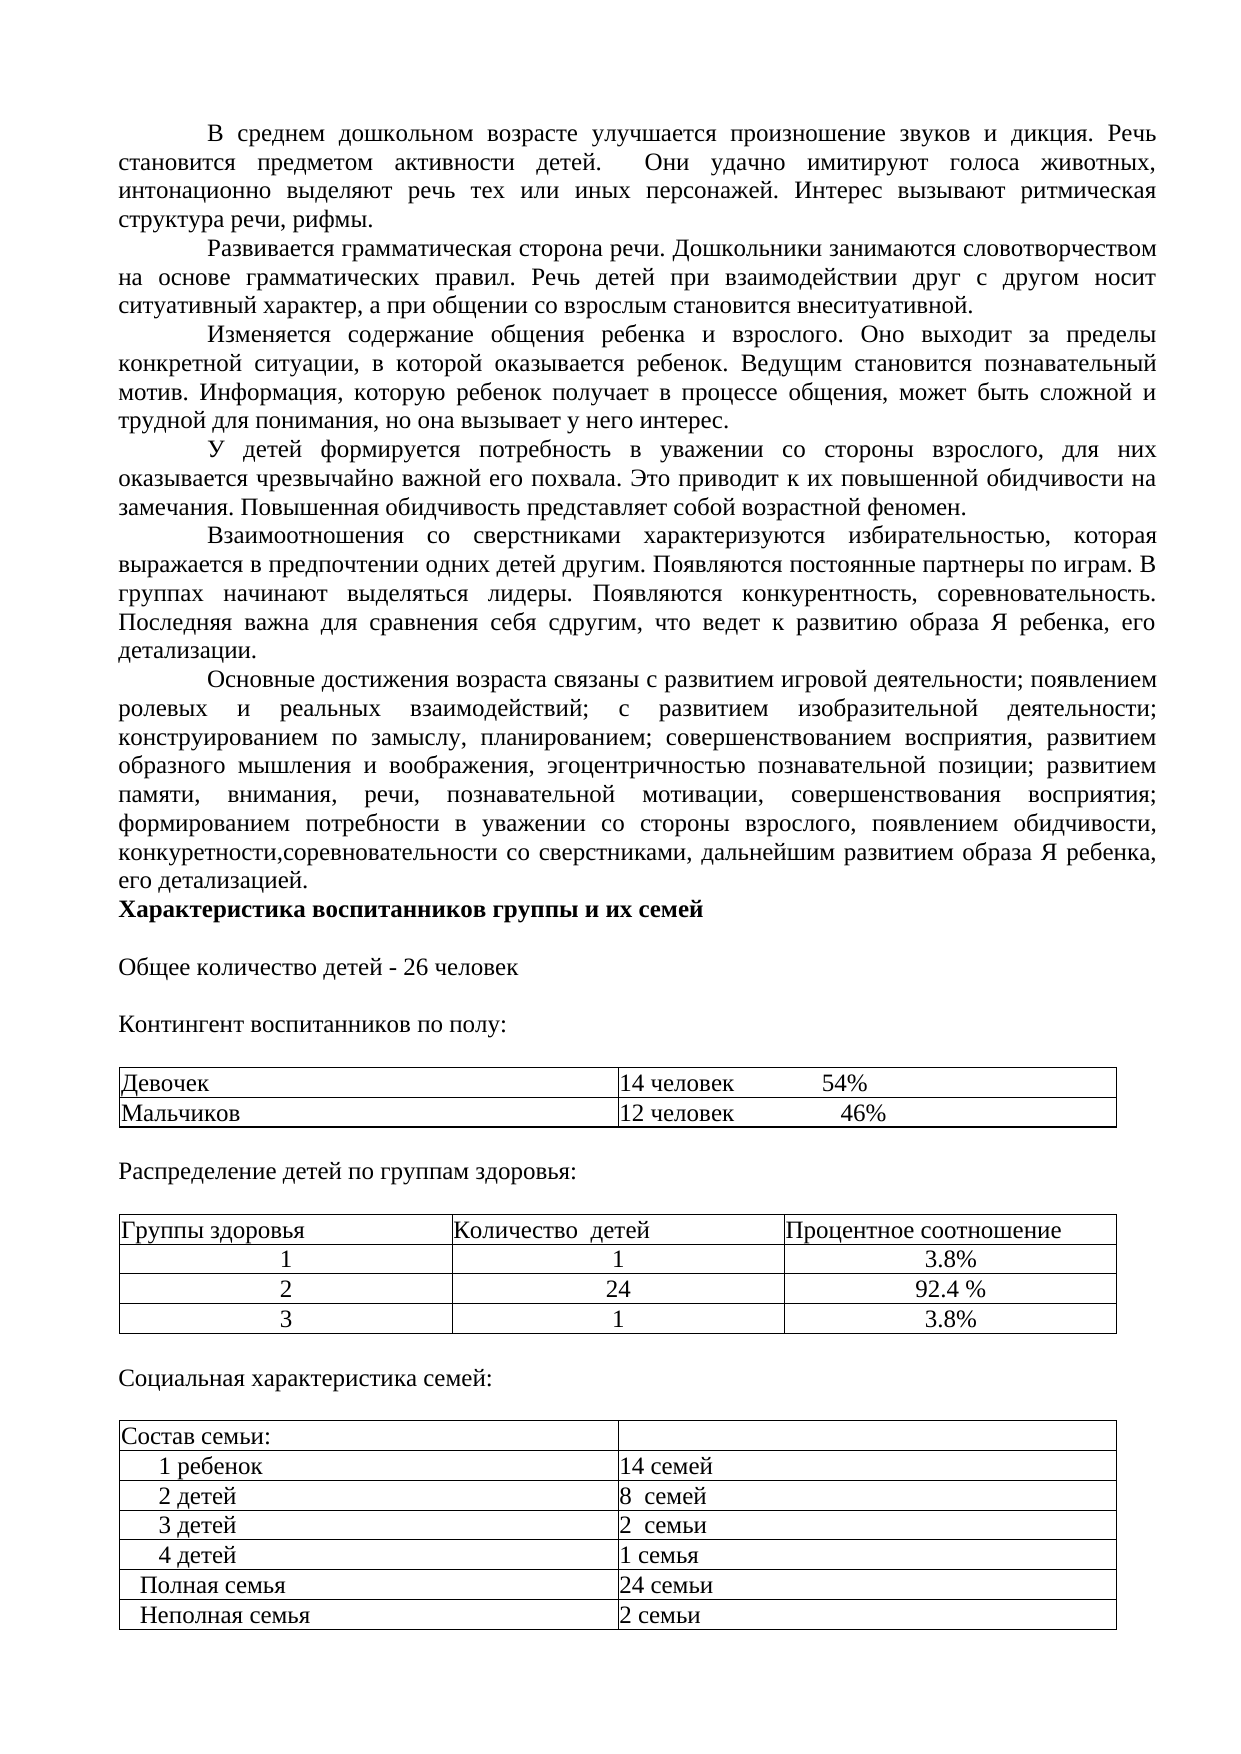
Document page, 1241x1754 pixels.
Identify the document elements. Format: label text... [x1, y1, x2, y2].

table_cell 3 детей [120, 1511, 618, 1539]
text Изменяется содержание общения ребенка и взрослого. Оно выходит за пределы конкретной ситуации, в которой оказывается ребенок. Ведущим становится познавательный мотив. Информация, которую ребенок получает в процессе общения, может быть сложной и трудной для понимания, но она вызывает у него интерес. [118, 319, 1157, 434]
table_cell 4 детей [120, 1540, 618, 1569]
text У детей формируется потребность в уважении со стороны взрослого, для них оказывается чрезвычайно важной его похвала. Это приводит к их повышенной обидчивости на замечания. Повышенная обидчивость представляет собой возрастной феномен. [118, 434, 1157, 521]
table_header [619, 1421, 1116, 1450]
table_cell 92.4 % [785, 1274, 1116, 1303]
table_cell Полная семья [120, 1570, 618, 1599]
table_cell 1 [120, 1245, 452, 1273]
table_cell 2 семьи [619, 1600, 1116, 1629]
table_header Группы здоровья [120, 1215, 452, 1243]
text Развивается грамматическая сторона речи. Дошкольники занимаются словотворчеством на основе грамматических правил. Речь детей при взаимодействии друг с другом носит ситуативный характер, а при общении со взрослым становится внеситуативной. [118, 233, 1157, 319]
table_cell 24 семьи [619, 1570, 1116, 1599]
table_cell 1 [453, 1304, 784, 1333]
text Социальная характеристика семей: [118, 1363, 1157, 1391]
table_cell 12 человек 46% [619, 1098, 1116, 1126]
table_cell 3.8% [785, 1245, 1116, 1273]
table_header Количество детей [453, 1215, 784, 1243]
table_cell 2 [120, 1274, 452, 1303]
table_cell Неполная семья [120, 1600, 618, 1629]
table_cell 1 [453, 1245, 784, 1273]
text Общее количество детей - 26 человек [118, 952, 1157, 981]
table_cell 2 детей [120, 1481, 618, 1509]
table_header Девочек [120, 1068, 618, 1097]
table_cell 2 семьи [619, 1511, 1116, 1539]
table_cell 1 семья [619, 1540, 1116, 1569]
table_cell 14 семей [619, 1451, 1116, 1480]
text В среднем дошкольном возрасте улучшается произношение звуков и дикция. Речь становится предметом активности детей. Они удачно имитируют голоса животных, интонационно выделяют речь тех или иных персонажей. Интерес вызывают ритмическая структура речи, рифмы. [118, 118, 1157, 233]
text Основные достижения возраста связаны с развитием игровой деятельности; появлением ролевых и реальных взаимодействий; с развитием изобразительной деятельности; конструированием по замыслу, планированием; совершенствованием восприятия, развитием образного мышления и воображения, эгоцентричностью познавательной позиции; развитием памяти, внимания, речи, познавательной мотивации, совершенствования восприятия; формированием потребности в уважении со стороны взрослого, появлением обидчивости, конкуретности,соревновательности со сверстниками, дальнейшим развитием образа Я ребенка, его детализацией. [118, 664, 1157, 894]
text Характеристика воспитанников группы и их семей [118, 894, 1157, 923]
table_cell 1 ребенок [120, 1451, 618, 1480]
text Контингент воспитанников по полу: [118, 1009, 1157, 1038]
table_cell 3.8% [785, 1304, 1116, 1333]
table_cell 8 семей [619, 1481, 1116, 1509]
table_cell 3 [120, 1304, 452, 1333]
table_header Состав семьи: [120, 1421, 618, 1450]
table_cell Мальчиков [120, 1098, 618, 1126]
text Взаимоотношения со сверстниками характеризуются избирательностью, которая выражается в предпочтении одних детей другим. Появляются постоянные партнеры по играм. В группах начинают выделяться лидеры. Появляются конкурентность, соревновательность. Последняя важна для сравнения себя сдругим, что ведет к развитию образа Я ребенка, его детализации. [118, 521, 1157, 664]
table_header 14 человек 54% [619, 1068, 1116, 1097]
table_cell 24 [453, 1274, 784, 1303]
text Распределение детей по группам здоровья: [118, 1156, 1157, 1185]
table_header Процентное соотношение [785, 1215, 1116, 1243]
